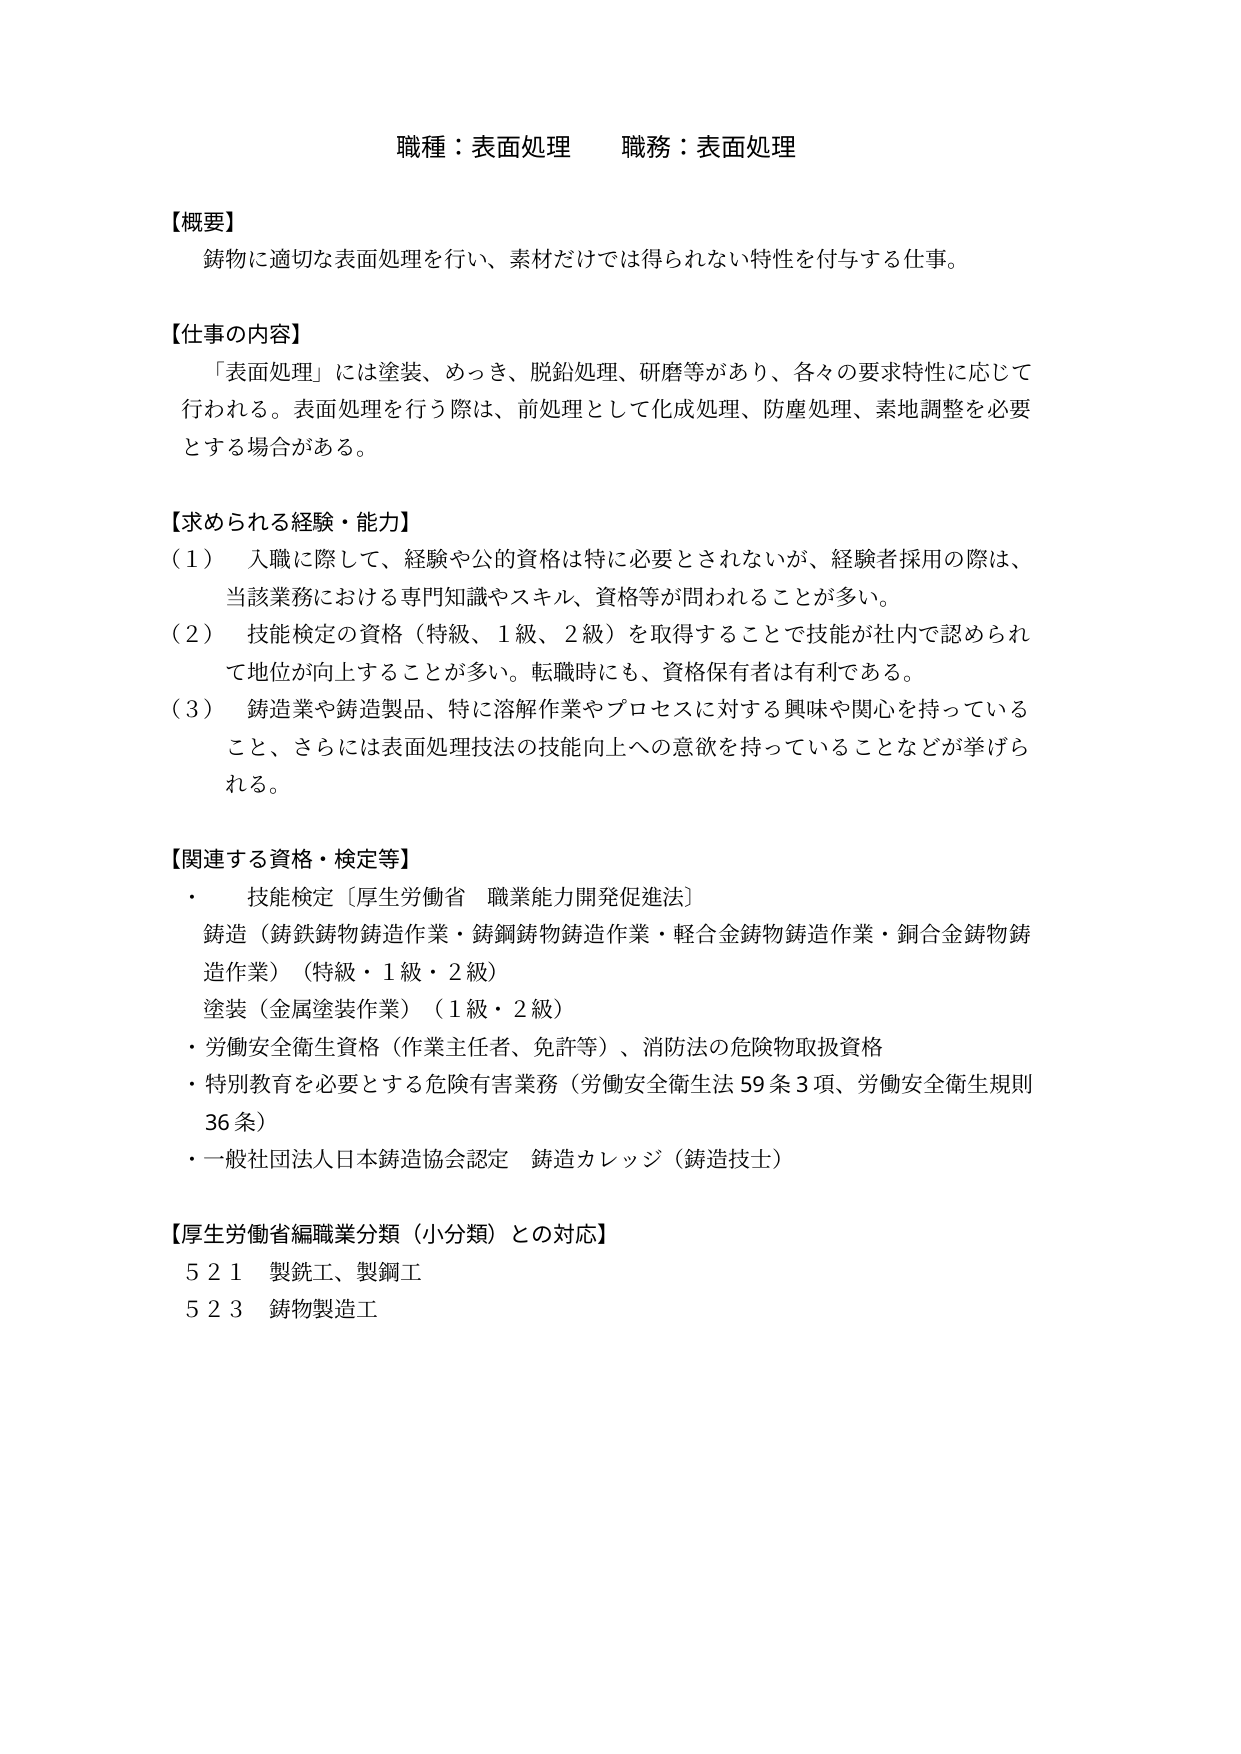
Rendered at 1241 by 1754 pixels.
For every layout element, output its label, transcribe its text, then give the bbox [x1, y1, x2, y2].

list 労働安全衛生資格（作業主任者、免許等）、消防法の危険物取扱資格 [181, 1027, 1034, 1064]
text 鋳物に適切な表面処理を行い、素材だけでは得られない特性を付与する仕事。 [159, 239, 1034, 277]
text 鋳造（鋳鉄鋳物鋳造作業・鋳鋼鋳物鋳造作業・軽合金鋳物鋳造作業・銅合金鋳物鋳造作業）（特級・１級・２級） [203, 914, 1034, 989]
text 職種：表面処理 職務：表面処理 [159, 127, 1034, 164]
text ５２３ 鋳物製造工 [159, 1289, 1034, 1327]
list 入職に際して、経験や公的資格は特に必要とされないが、経験者採用の際は、当該業務における専門知識やスキル、資格等が問われることが多い。 [159, 539, 1034, 614]
text 「表面処理」には塗装、めっき、脱鉛処理、研磨等があり、各々の要求特性に応じて行われる。表面処理を行う際は、前処理として化成処理、防塵処理、素地調整を必要とする場合がある。 [159, 352, 1034, 464]
text 【関連する資格・検定等】 [159, 839, 1034, 877]
list 特別教育を必要とする危険有害業務（労働安全衛生法59条3項、労働安全衛生規則36条） [181, 1064, 1034, 1139]
text 【概要】 [159, 202, 1034, 239]
list 技能検定の資格（特級、１級、２級）を取得することで技能が社内で認められて地位が向上することが多い。転職時にも、資格保有者は有利である。 [159, 614, 1034, 689]
text 塗装（金属塗装作業）（１級・２級） [203, 989, 1034, 1027]
text ５２１ 製銑工、製鋼工 [159, 1252, 1034, 1289]
text ・一般社団法人日本鋳造協会認定 鋳造カレッジ（鋳造技士） [159, 1139, 1034, 1177]
text 【求められる経験・能力】 [159, 502, 1034, 539]
list 技能検定〔厚生労働省 職業能力開発促進法〕 [181, 877, 1034, 914]
text 【仕事の内容】 [159, 314, 1034, 352]
text 【厚生労働省編職業分類（小分類）との対応】 [159, 1214, 1034, 1252]
list 鋳造業や鋳造製品、特に溶解作業やプロセスに対する興味や関心を持っていること、さらには表面処理技法の技能向上への意欲を持っていることなどが挙げられる。 [159, 689, 1034, 802]
